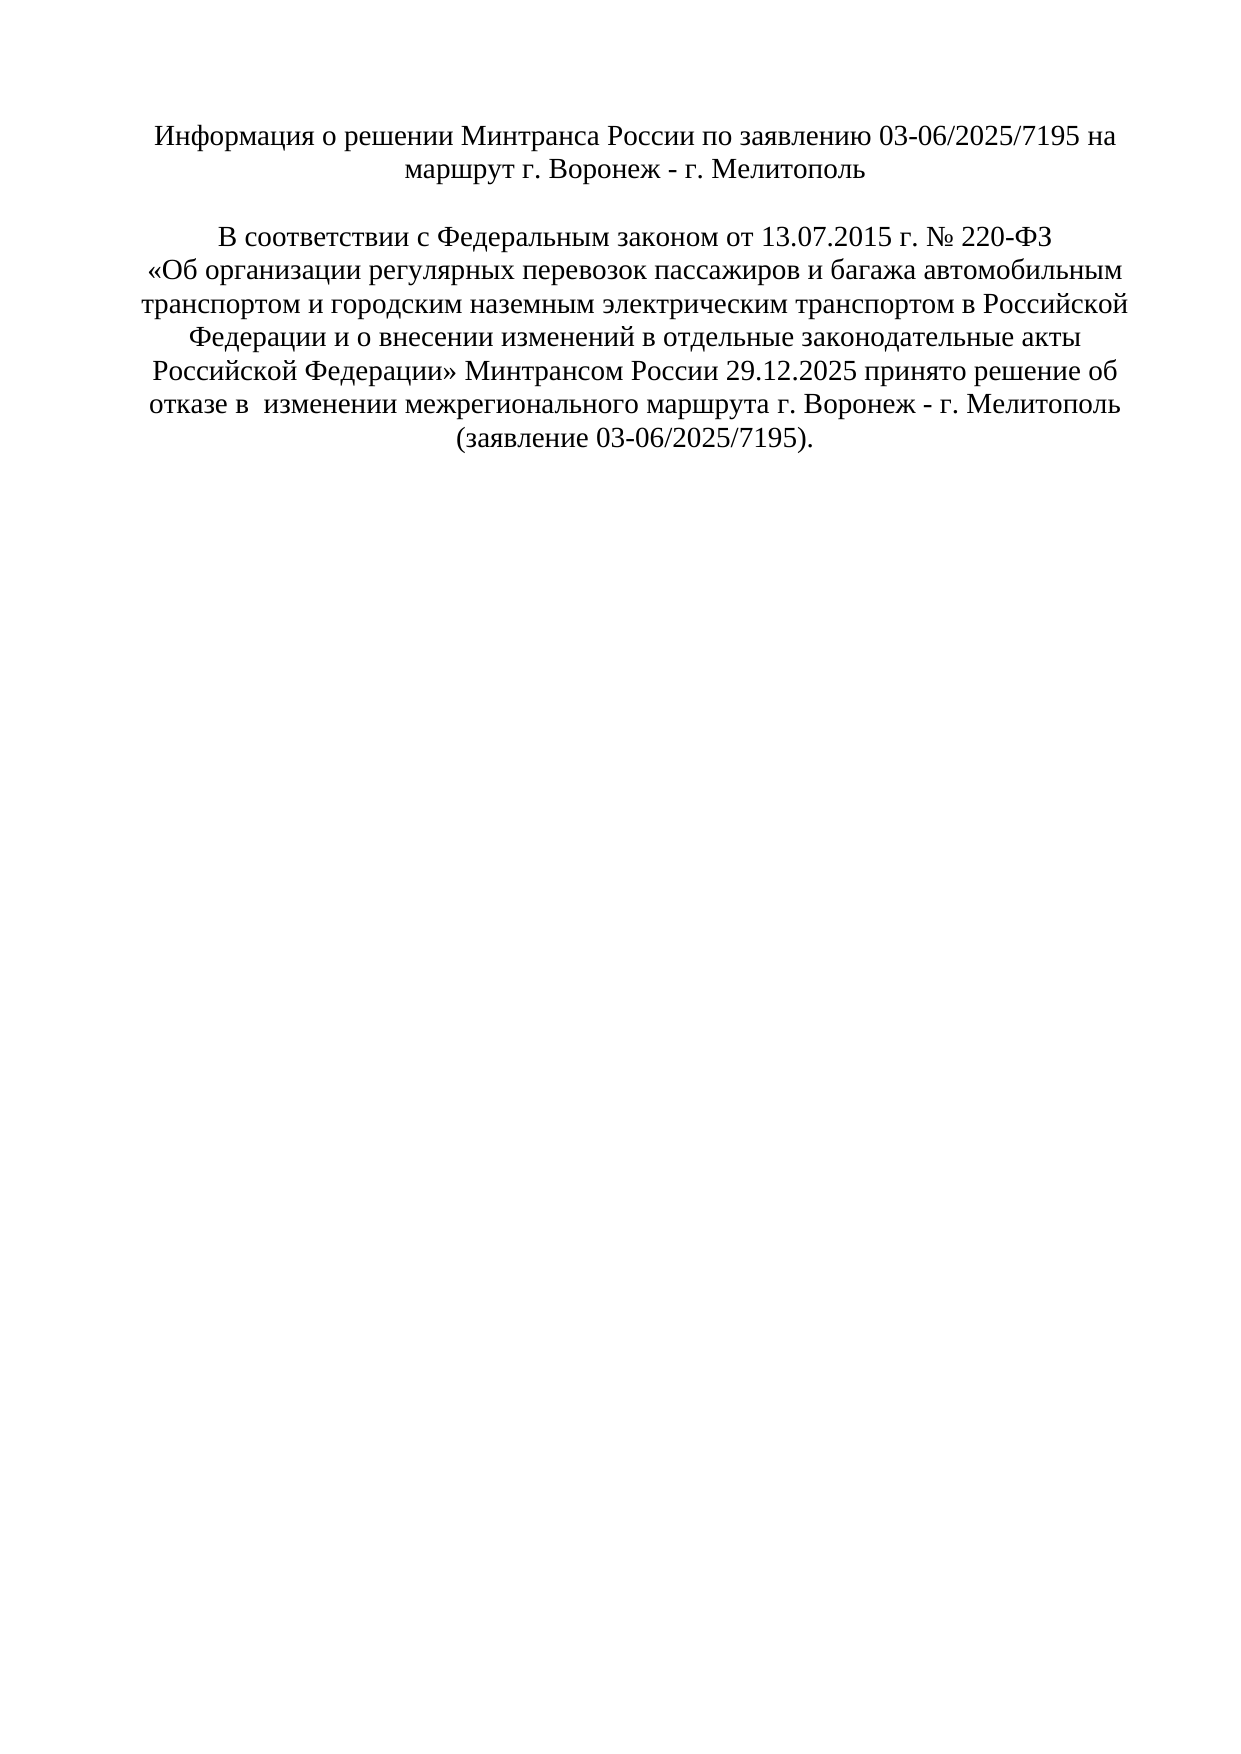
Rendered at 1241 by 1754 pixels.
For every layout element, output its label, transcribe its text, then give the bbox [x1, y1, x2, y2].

text В соответствии с Федеральным законом от 13.07.2015 г. № 220-ФЗ «Об организации регулярных перевозок пассажиров и багажа автомобильным транспортом и городским наземным электрическим транспортом в Российской Федерации и о внесении изменений в отдельные законодательные акты Российской Федерации» Минтрансом России 29.12.2025 принято решение об отказе в изменении межрегионального маршрута г. Воронеж - г. Мелитополь (заявление 03-06/2025/7195). [118, 219, 1152, 453]
text Информация о решении Минтранса России по заявлению 03-06/2025/7195 на маршрут г. Воронеж - г. Мелитополь [118, 118, 1152, 185]
